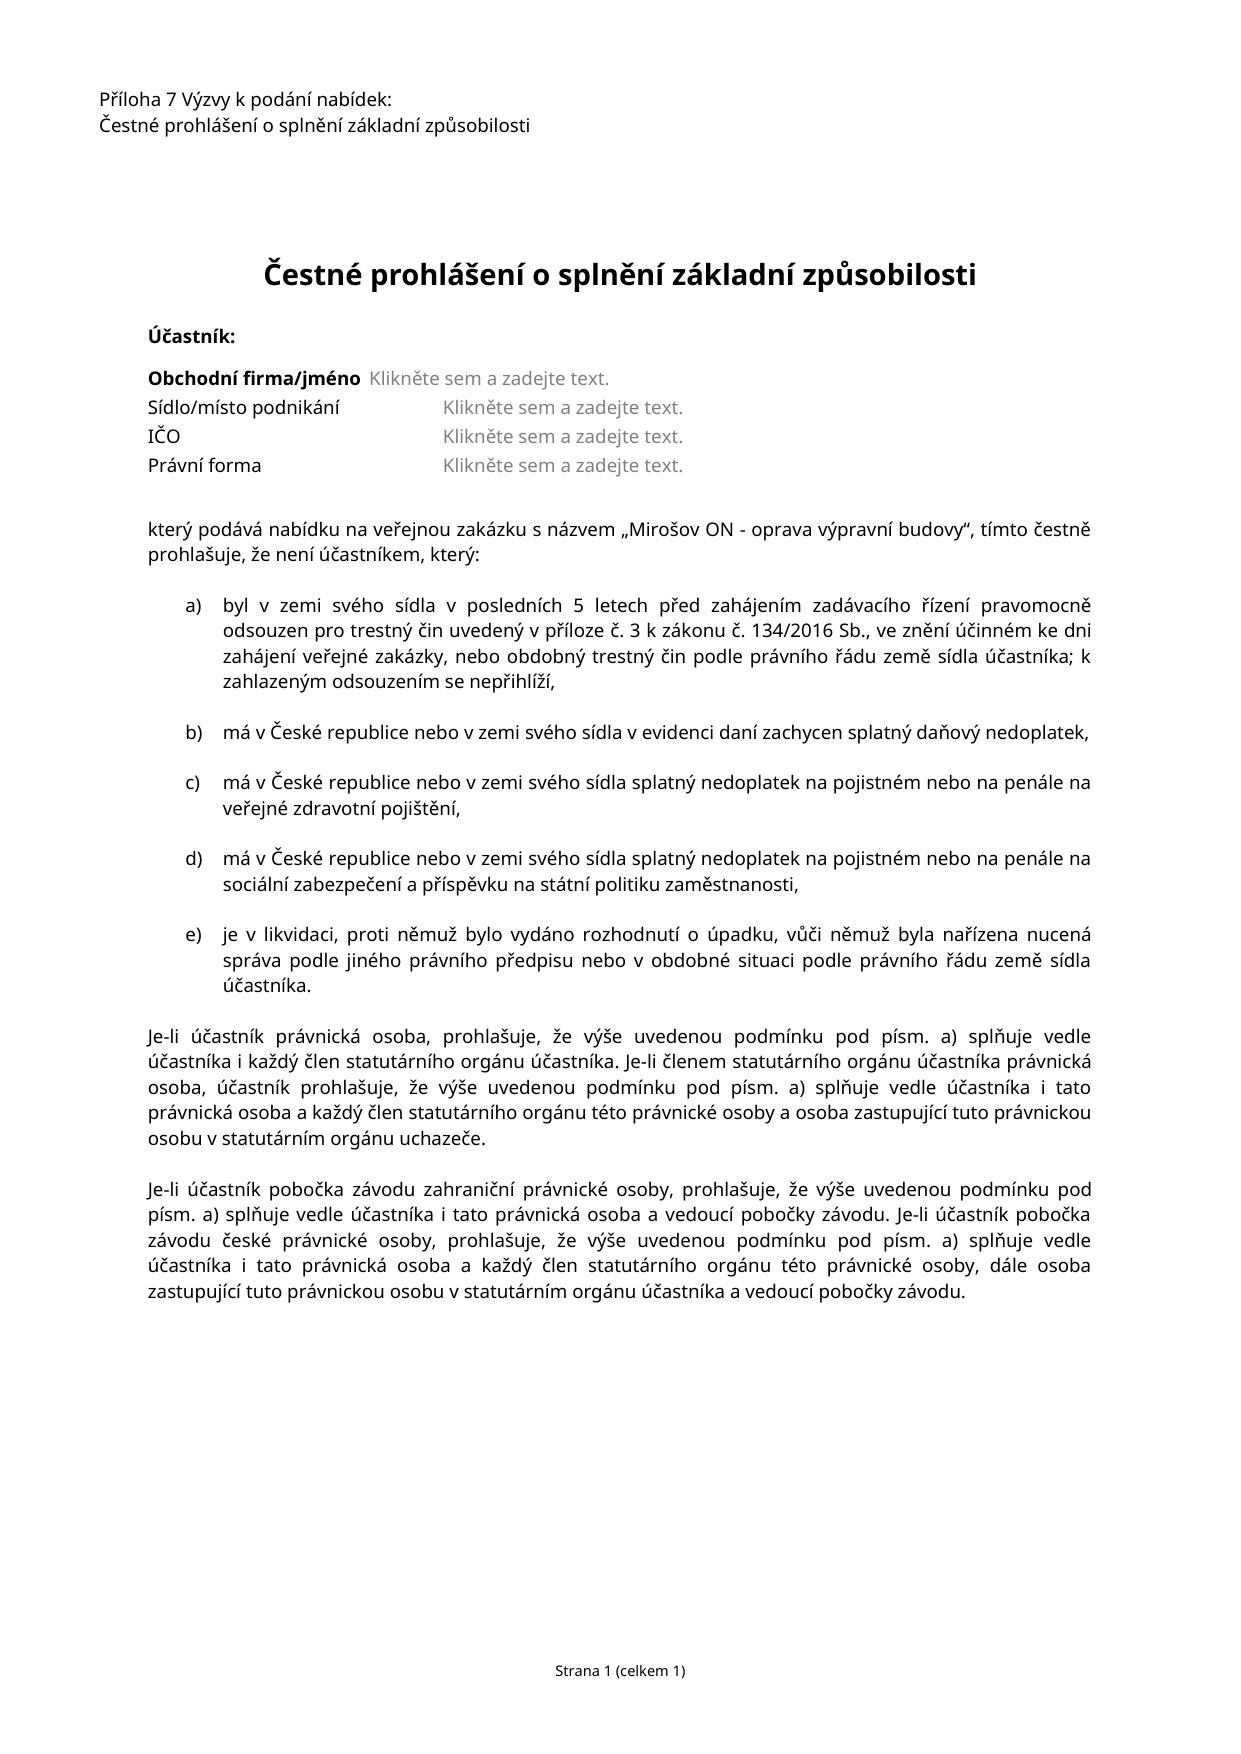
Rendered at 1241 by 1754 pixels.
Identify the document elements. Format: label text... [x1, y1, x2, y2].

list byl v zemi svého sídla v posledních 5 letech před zahájením zadávacího řízení pravomocně odsouzen pro trestný čin uvedený v příloze č. 3 k zákonu č. 134/2016 Sb., ve znění účinném ke dni zahájení veřejné zakázky, nebo obdobný trestný čin podle právního řádu země sídla účastníka; k zahlazeným odsouzením se nepřihlíží, [185, 592, 1093, 694]
text Je-li účastník právnická osoba, prohlašuje, že výše uvedenou podmínku pod písm. a) splňuje vedle účastníka i každý člen statutárního orgánu účastníka. Je-li členem statutárního orgánu účastníka právnická osoba, účastník prohlašuje, že výše uvedenou podmínku pod písm. a) splňuje vedle účastníka i tato právnická osoba a každý člen statutárního orgánu této právnické osoby a osoba zastupující tuto právnickou osobu v statutárním orgánu uchazeče. [148, 1023, 1093, 1151]
list má v České republice nebo v zemi svého sídla splatný nedoplatek na pojistném nebo na penále na veřejné zdravotní pojištění, [185, 769, 1093, 821]
list je v likvidaci, proti němuž bylo vydáno rozhodnutí o úpadku, vůči němuž byla nařízena nucená správa podle jiného právního předpisu nebo v obdobné situaci podle právního řádu země sídla účastníka. [185, 922, 1093, 998]
text Právní forma [148, 449, 1093, 478]
text Sídlo/místo podnikání [148, 391, 1093, 420]
list má v České republice nebo v zemi svého sídla splatný nedoplatek na pojistném nebo na penále na sociální zabezpečení a příspěvku na státní politiku zaměstnanosti, [185, 846, 1093, 897]
text Účastník: [148, 318, 1093, 349]
text IČO [148, 420, 1093, 449]
text Je-li účastník pobočka závodu zahraniční právnické osoby, prohlašuje, že výše uvedenou podmínku pod písm. a) splňuje vedle účastníka i tato právnická osoba a vedoucí pobočky závodu. Je-li účastník pobočka závodu české právnické osoby, prohlašuje, že výše uvedenou podmínku pod písm. a) splňuje vedle účastníka i tato právnická osoba a každý člen statutárního orgánu této právnické osoby, dále osoba zastupující tuto právnickou osobu v statutárním orgánu účastníka a vedoucí pobočky závodu. [148, 1176, 1093, 1304]
list má v České republice nebo v zemi svého sídla v evidenci daní zachycen splatný daňový nedoplatek, [185, 719, 1093, 744]
text který podává nabídku na veřejnou zakázku s názvem „Mirošov ON - oprava výpravní budovy“, tímto čestně prohlašuje, že není účastníkem, který: [148, 516, 1093, 567]
text Obchodní firma/jméno [148, 362, 1093, 391]
title Čestné prohlášení o splnění základní způsobilosti [148, 254, 1093, 293]
